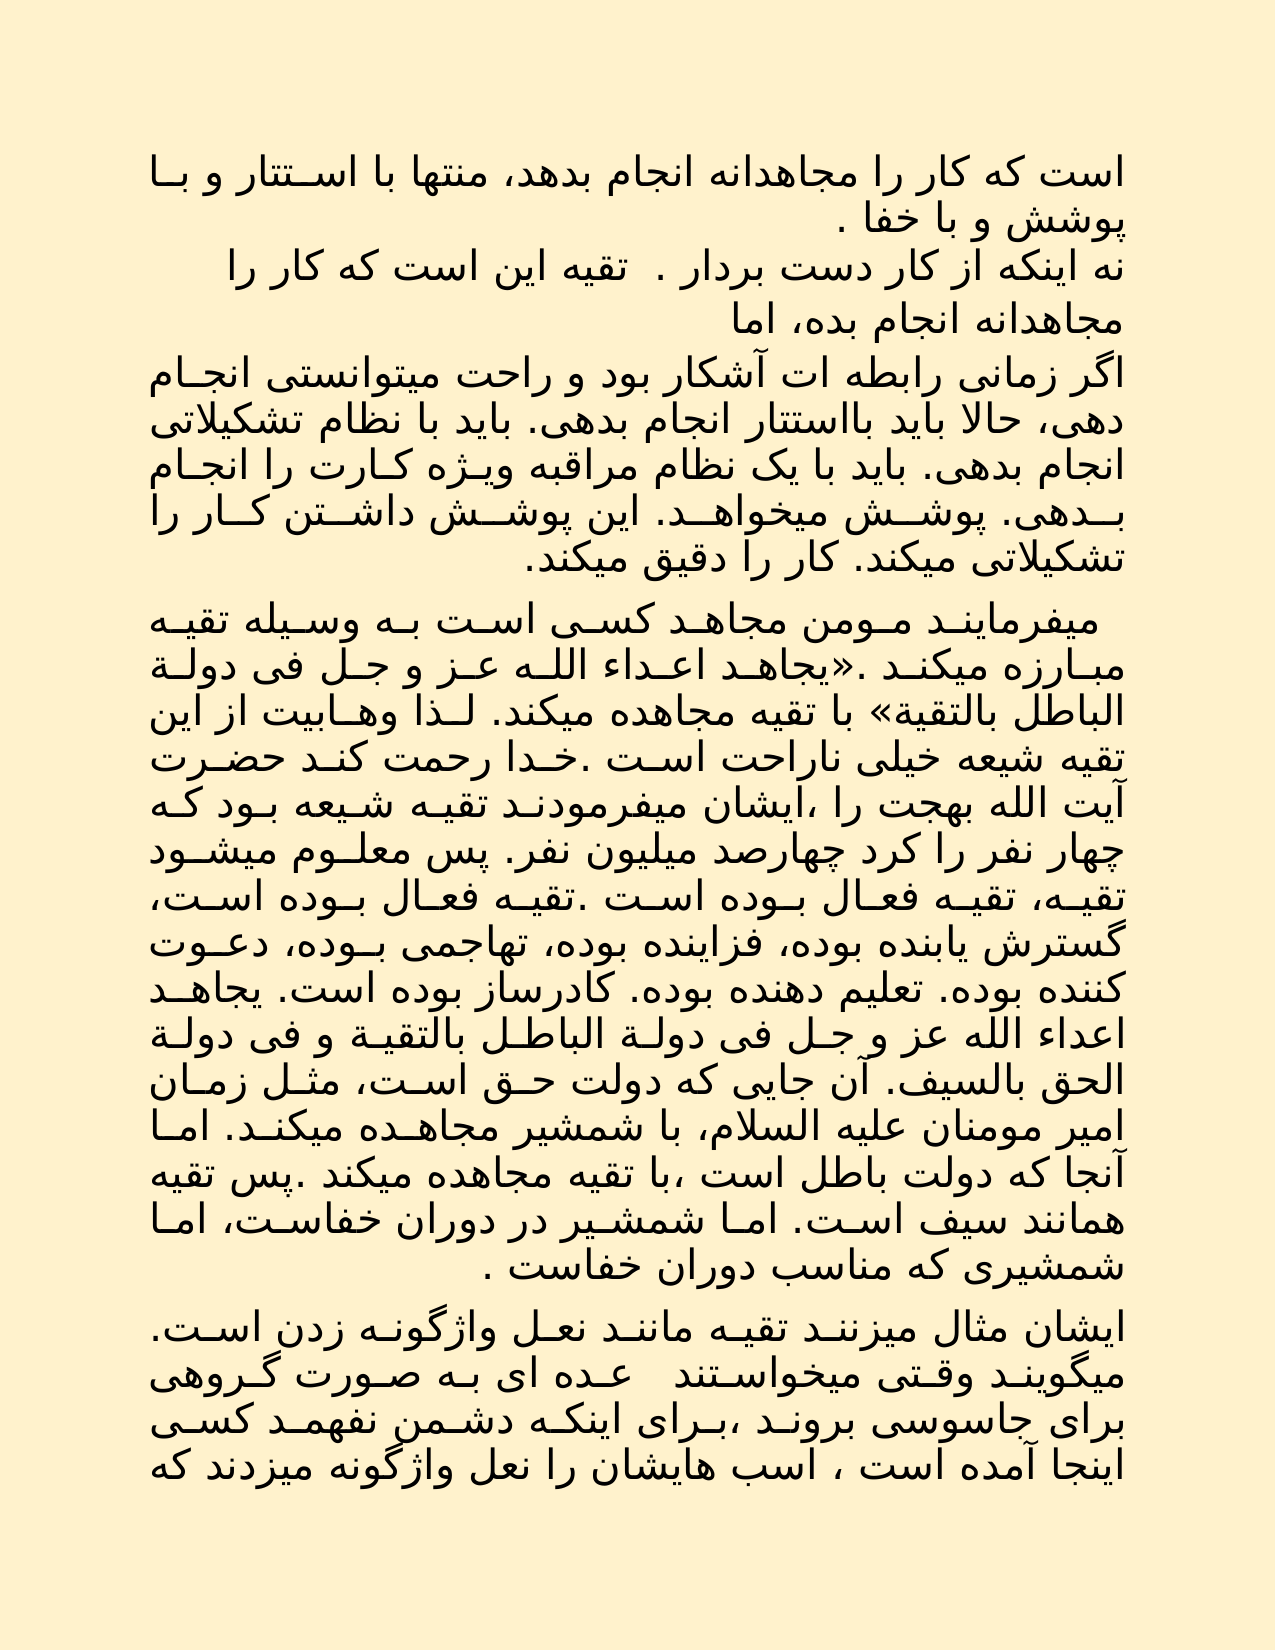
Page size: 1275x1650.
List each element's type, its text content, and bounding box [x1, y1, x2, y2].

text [149, 150, 1127, 242]
text اگر زمانی رابطه ات آشکار بود و راحت میتوانستی انجام دهی، حالا باید بااستتار انجام بدهی. باید با نظام تشکیلاتی انجام بدهی. باید با یک نظام مراقبه ویژه کارت را انجام بدهی. پوشش میخواهد. این پوشش داشتن کار را تشکیلاتی میکند. کار را دقیق میکند. [149, 351, 1127, 581]
text نه اینکه از کار دست بردار . تقیه این است که کار را مجاهدانه انجام بده، اما [150, 242, 1127, 343]
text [149, 1305, 1127, 1489]
text میفرمایند مومن مجاهد کسی است به وسیله تقیه مبارزه میکند .«یجاهد اعداء الله عز و جل فی دولة الباطل بالتقیة» با تقیه مجاهده میکند. لذا وهابیت از این تقیه شیعه خیلی ناراحت است .خدا رحمت کند حضرت آیت الله بهجت را ،ایشان میفرمودند تقیه شیعه بود که چهار نفر را کرد چهارصد میلیون نفر. پس معلوم میشود تقیه، تقیه فعال بوده است .تقیه فعال بوده است، گسترش یابنده بوده، فزاینده بوده، تهاجمی بوده، دعوت کننده بوده. تعلیم دهنده بوده. کادرساز بوده است. یجاهد اعداء الله عز و جل فی دولة الباطل بالتقیة و فی دولة الحق بالسیف. آن جایی که دولت حق است، مثل زمان امیر مومنان علیه السلام، با شمشیر مجاهده میکند. اما آنجا که دولت باطل است ،با تقیه مجاهده میکند .پس تقیه همانند سیف است. اما شمشیر در دوران خفاست، اما شمشیری که مناسب دوران خفاست . [149, 597, 1127, 1289]
